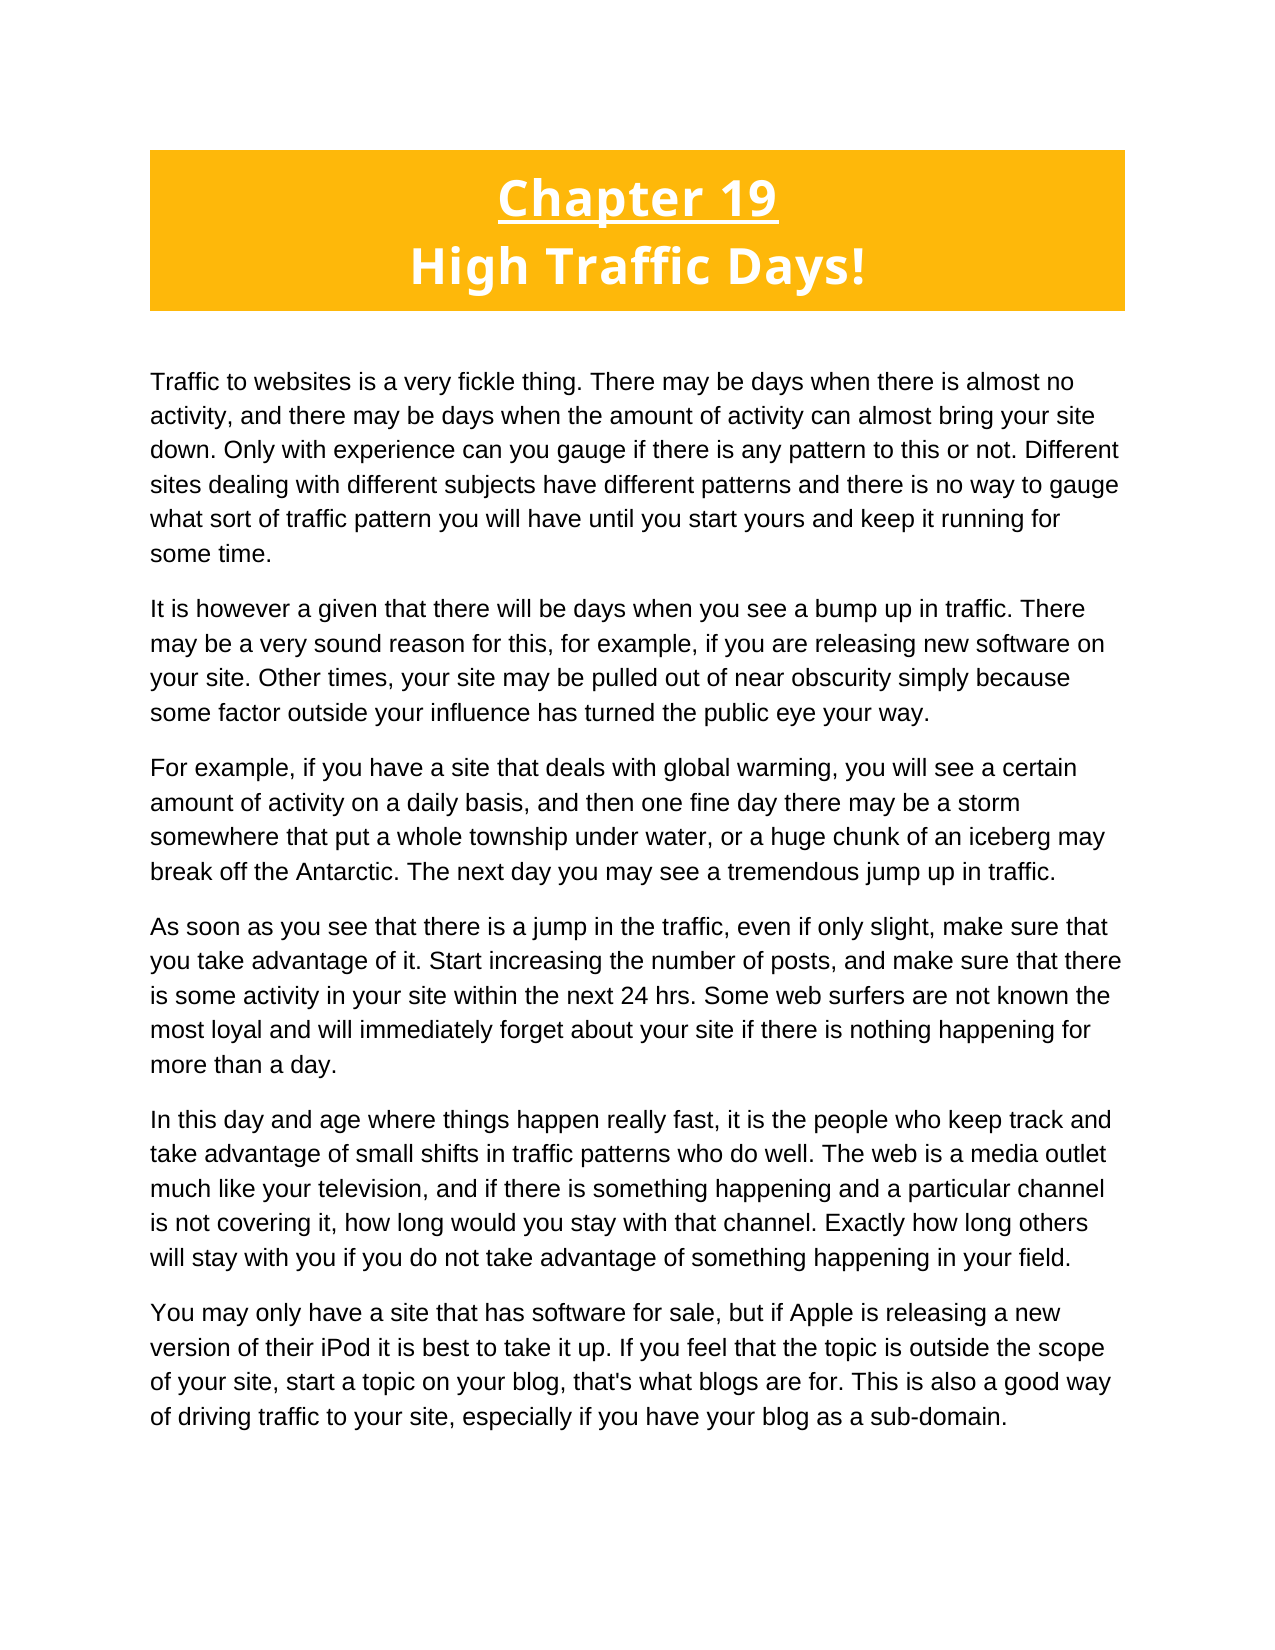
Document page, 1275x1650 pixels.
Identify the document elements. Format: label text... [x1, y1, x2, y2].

text You may only have a site that has software for sale, but if Apple is releasing a new version of their iPod it is best to take it up. If you feel that the topic is outside the scope of your site, start a topic on your blog, that's what blogs are for. This is also a good way of driving traffic to your site, especially if you have your blog as a sub-domain. [150, 1298, 1125, 1430]
title High Traffic Days! [150, 218, 1125, 299]
title Chapter 19 [150, 163, 1125, 218]
text It is however a given that there will be days when you see a bump up in traffic. There may be a very sound reason for this, for example, if you are releasing new software on your site. Other times, your site may be pulled out of near obscurity simply because some factor outside your influence has turned the public eye your way. [150, 594, 1125, 726]
text Traffic to websites is a very fickle thing. There may be days when there is almost no activity, and there may be days when the amount of activity can almost bring your site down. Only with experience can you gauge if there is any pattern to this or not. Different sites dealing with different subjects have different patterns and there is no way to gauge what sort of traffic pattern you will have until you start yours and keep it running for some time. [150, 367, 1125, 568]
text For example, if you have a site that deals with global warming, you will see a certain amount of activity on a daily basis, and then one fine day there may be a storm somewhere that put a whole township under water, or a huge chunk of an iceberg may break off the Antarctic. The next day you may see a tremendous jump up in traffic. [150, 753, 1125, 885]
text In this day and age where things happen really fast, it is the people who keep track and take advantage of small shifts in traffic patterns who do well. The web is a media outlet much like your television, and if there is something happening and a particular channel is not covering it, how long would you stay with that channel. Exactly how long others will stay with you if you do not take advantage of something happening in your field. [150, 1105, 1125, 1272]
text As soon as you see that there is a jump in the traffic, even if only slight, make sure that you take advantage of it. Start increasing the number of posts, and make sure that there is some activity in your site within the next 24 hrs. Some web surfers are not known the most loyal and will immediately forget about your site if there is nothing happening for more than a day. [150, 912, 1125, 1078]
